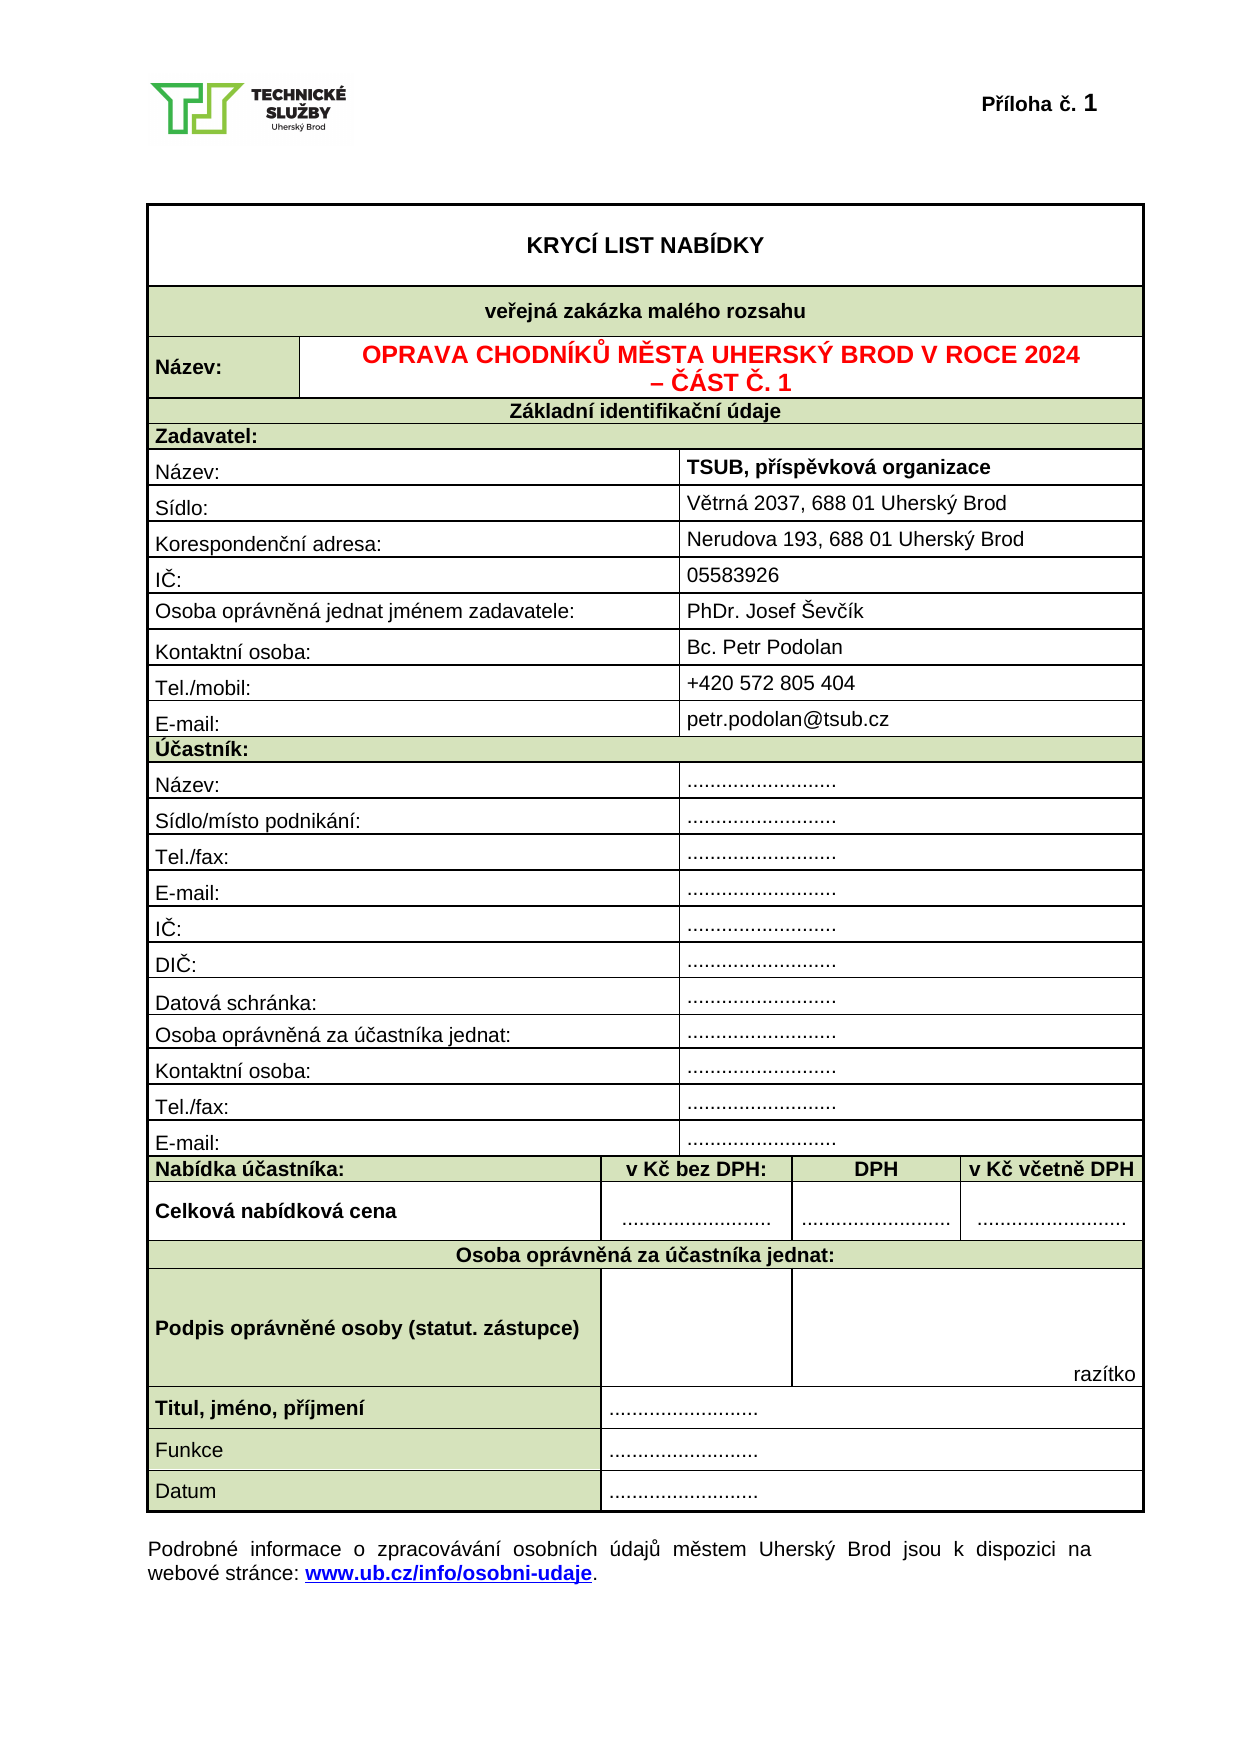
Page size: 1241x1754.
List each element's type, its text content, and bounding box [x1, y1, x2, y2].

table_cell .......................... [680, 907, 1142, 941]
table_cell Název: [149, 450, 679, 484]
table_cell Sídlo/místo podnikání: [149, 799, 679, 833]
table_cell .......................... [680, 835, 1142, 869]
table_cell v Kč bez DPH: [602, 1157, 791, 1181]
table_cell oprava chodníků města uherský brod v roce 2024 – část č. 1 [300, 337, 1142, 397]
table_cell Větrná 2037, 688 01 Uherský Brod [680, 486, 1142, 520]
table_cell Celková nabídková cena [149, 1182, 600, 1239]
table_cell .......................... [602, 1182, 791, 1239]
table_cell .......................... [680, 1049, 1142, 1083]
table_cell Bc. Petr Podolan [680, 630, 1142, 664]
table_cell Osoba oprávněná za účastníka jednat: [149, 1241, 1142, 1268]
table_cell IČ: [149, 558, 679, 592]
table_cell Tel./fax: [149, 835, 679, 869]
table_cell IČ: [149, 907, 679, 941]
table_cell .......................... [602, 1387, 1142, 1428]
table_cell Podpis oprávněné osoby (statut. zástupce) [149, 1269, 600, 1386]
table_cell Název: [149, 337, 299, 397]
table_cell Zadavatel: [149, 424, 1142, 448]
table_cell Korespondenční adresa: [149, 522, 679, 556]
table_cell .......................... [793, 1182, 960, 1239]
table_cell E-mail: [149, 1121, 679, 1155]
table_cell .......................... [961, 1182, 1142, 1239]
table_cell Osoba oprávněná jednat jménem zadavatele: [149, 594, 679, 628]
table_cell Kontaktní osoba: [149, 1049, 679, 1083]
table_cell Titul, jméno, příjmení [149, 1387, 600, 1428]
table_cell .......................... [680, 799, 1142, 833]
table_cell Základní identifikační údaje [149, 399, 1142, 423]
table_cell E-mail: [149, 871, 679, 905]
table_cell Datová schránka: [149, 978, 679, 1014]
table_cell TSUB, příspěvková organizace [680, 450, 1142, 484]
table_header KRYCÍ LIST NABÍDKY [149, 206, 1142, 285]
picture [147, 73, 354, 146]
table_cell petr.podolan@tsub.cz [680, 701, 1142, 736]
table_cell .......................... [602, 1429, 1142, 1469]
table_cell DPH [793, 1157, 960, 1181]
table_cell veřejná zakázka malého rozsahu [149, 287, 1142, 336]
text Podrobné informace o zpracovávání osobních údajů městem Uherský Brod jsou k dispozici na webové stránce: www.ub.cz/info/osobni-udaje. [148, 1537, 1092, 1585]
table_cell Tel./fax: [149, 1085, 679, 1119]
table_cell Nabídka účastníka: [149, 1157, 600, 1181]
table_cell .......................... [680, 1121, 1142, 1155]
table_cell Osoba oprávněná za účastníka jednat: [149, 1015, 679, 1047]
table_cell PhDr. Josef Ševčík [680, 594, 1142, 628]
table_cell .......................... [680, 763, 1142, 797]
table_cell .......................... [680, 871, 1142, 905]
table_cell Nerudova 193, 688 01 Uherský Brod [680, 522, 1142, 556]
table_cell .......................... [680, 943, 1142, 977]
table_cell Název: [149, 763, 679, 797]
table_cell E-mail: [149, 701, 679, 736]
table_cell .......................... [680, 978, 1142, 1014]
table_cell Funkce [149, 1429, 600, 1469]
table_cell razítko [793, 1269, 1142, 1386]
table_cell Sídlo: [149, 486, 679, 520]
table_cell Tel./mobil: [149, 666, 679, 700]
table_cell .......................... [602, 1471, 1142, 1510]
table_cell Datum [149, 1471, 600, 1510]
table_cell DIČ: [149, 943, 679, 977]
table_cell +420 572 805 404 [680, 666, 1142, 700]
table_cell Kontaktní osoba: [149, 630, 679, 664]
table_cell v Kč včetně DPH [961, 1157, 1142, 1181]
table_cell .......................... [680, 1015, 1142, 1047]
table_cell [602, 1269, 791, 1386]
table_cell 05583926 [680, 558, 1142, 592]
table_cell Účastník: [149, 737, 1142, 761]
table_cell .......................... [680, 1085, 1142, 1119]
